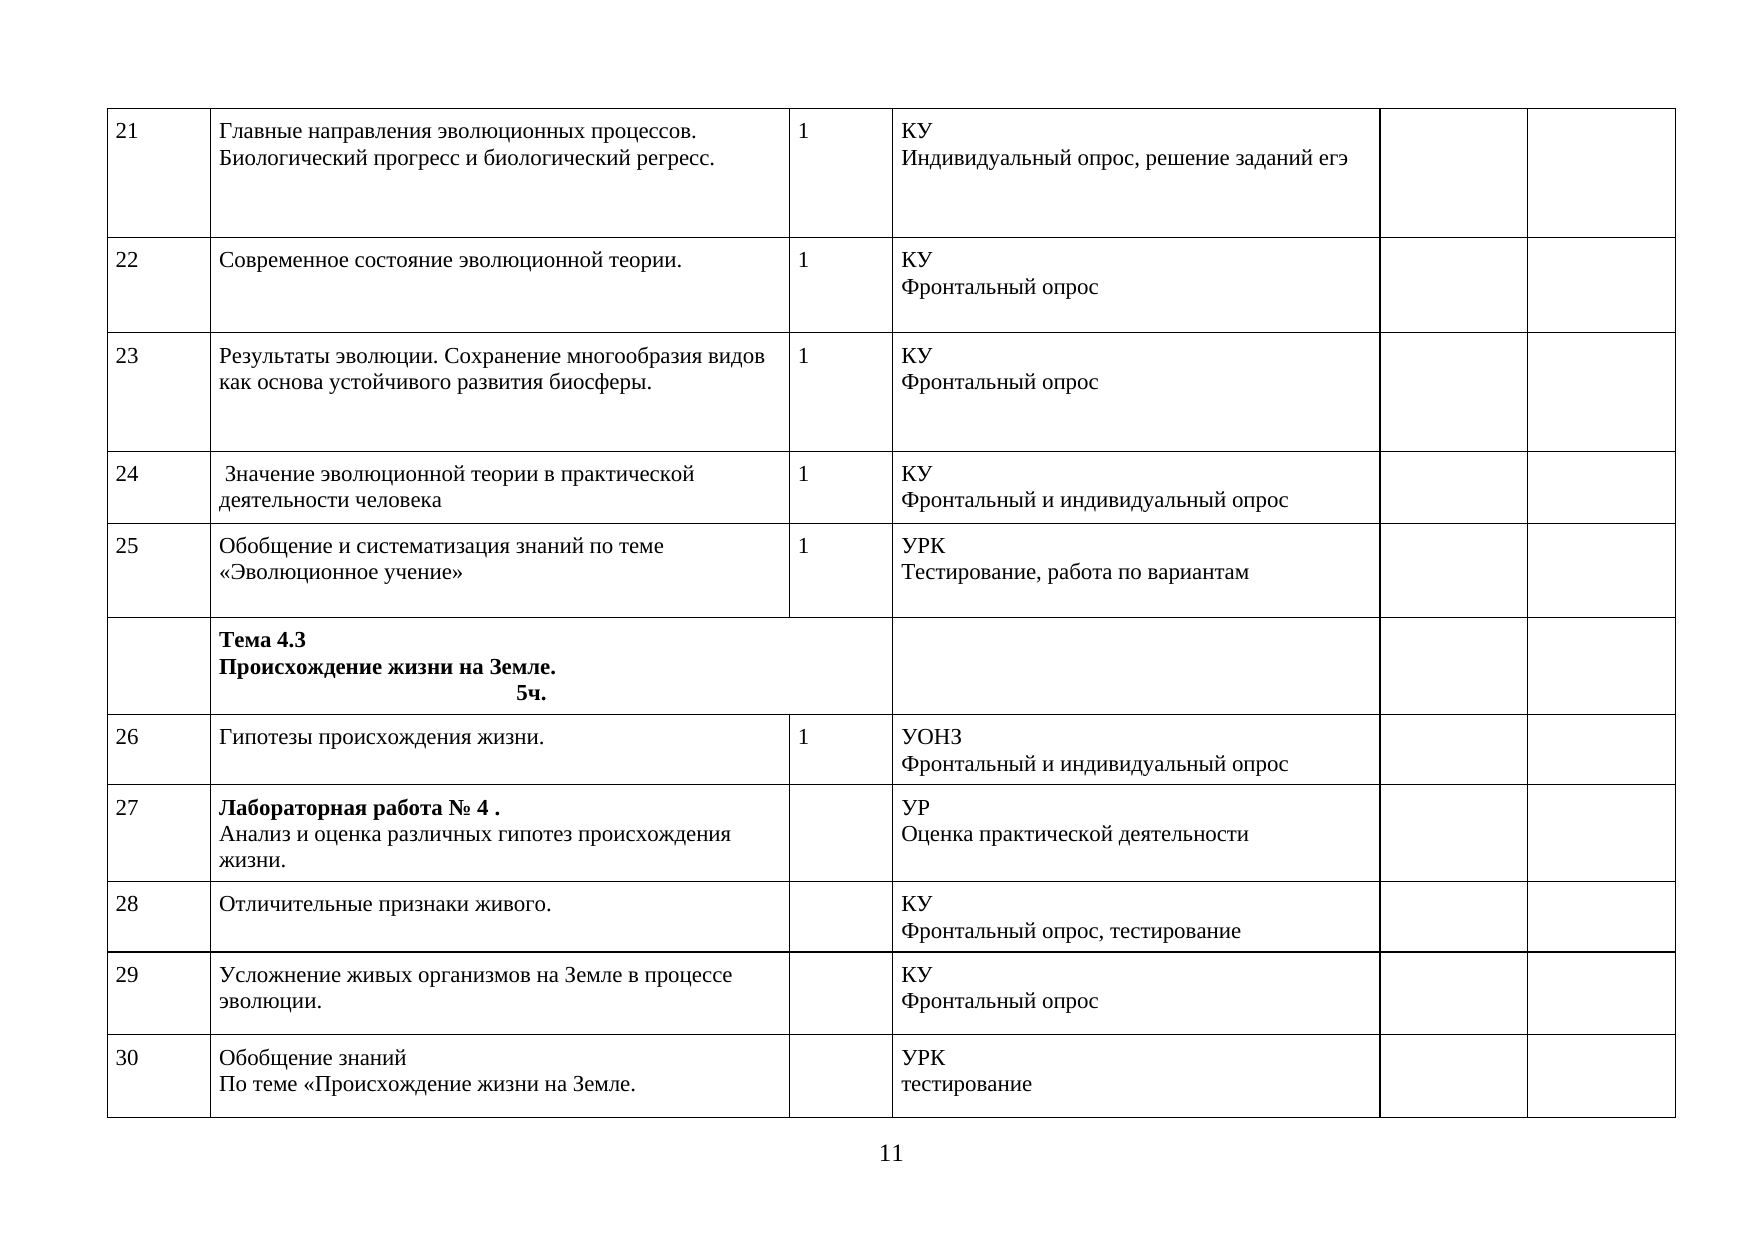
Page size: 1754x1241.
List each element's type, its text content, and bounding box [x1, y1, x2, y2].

table_cell [1381, 618, 1527, 714]
table_cell Современное состояние эволюционной теории. [211, 238, 789, 332]
table_cell Главные направления эволюционных процессов. Биологический прогресс и биологический регресс. [211, 109, 789, 237]
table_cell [893, 109, 1379, 237]
table_cell Обобщение знаний По теме «Происхождение жизни на Земле. [211, 1035, 789, 1117]
table_cell [1381, 238, 1527, 332]
table_cell [1528, 715, 1675, 784]
table_cell [1528, 452, 1675, 523]
table_cell [1381, 452, 1527, 523]
table_cell УРК Тестирование, работа по вариантам [893, 524, 1379, 617]
table_cell [1528, 109, 1675, 237]
table_cell Значение эволюционной теории в практической деятельности человека [211, 452, 789, 523]
table_cell 25 [108, 524, 210, 617]
table_cell 27 [108, 785, 210, 881]
table_cell КУ Фронтальный опрос [893, 333, 1379, 451]
table_cell Лабораторная работа № 4 . Анализ и оценка различных гипотез происхождения жизни. [211, 785, 789, 881]
table_cell [1528, 882, 1675, 951]
table_cell 22 [108, 238, 210, 332]
table_cell 1 [790, 524, 892, 617]
table_cell [790, 785, 892, 881]
table_cell [1381, 953, 1527, 1034]
table_cell Усложнение живых организмов на Земле в процессе эволюции. [211, 953, 789, 1034]
table_cell УОНЗ Фронтальный и индивидуальный опрос [893, 715, 1379, 784]
table_cell КУ Фронтальный опрос, тестирование [893, 882, 1379, 951]
table_cell [108, 618, 210, 714]
table_cell [1381, 524, 1527, 617]
table_cell КУ Фронтальный опрос [893, 238, 1379, 332]
table_cell 1 [790, 452, 892, 523]
table_cell КУ Фронтальный и индивидуальный опрос [893, 452, 1379, 523]
table_cell [893, 618, 1379, 714]
table_cell [790, 953, 892, 1034]
table_cell УР Оценка практической деятельности [893, 785, 1379, 881]
table_cell [1381, 715, 1527, 784]
table_cell 26 [108, 715, 210, 784]
table_cell [1528, 785, 1675, 881]
table_cell 21 [108, 109, 210, 237]
table_cell [1381, 1035, 1527, 1117]
table_cell [790, 882, 892, 951]
table_cell [1528, 238, 1675, 332]
table_cell 28 [108, 882, 210, 951]
table_cell 24 [108, 452, 210, 523]
table_cell УРК тестирование [893, 1035, 1379, 1117]
table_cell Гипотезы происхождения жизни. [211, 715, 789, 784]
table_cell Обобщение и систематизация знаний по теме «Эволюционное учение» [211, 524, 789, 617]
table_cell Тема 4.3 Происхождение жизни на Земле. 5ч. [211, 618, 892, 714]
table_cell [1528, 953, 1675, 1034]
table_cell [1381, 333, 1527, 451]
table_cell [1381, 882, 1527, 951]
table_cell 23 [108, 333, 210, 451]
table_cell [1528, 1035, 1675, 1117]
table_cell 1 [790, 109, 892, 237]
table_cell КУ Фронтальный опрос [893, 953, 1379, 1034]
table_cell 1 [790, 715, 892, 784]
table_cell [1528, 333, 1675, 451]
table_cell Отличительные признаки живого. [211, 882, 789, 951]
table_cell [1381, 109, 1527, 237]
table_cell 30 [108, 1035, 210, 1117]
table_cell [790, 1035, 892, 1117]
table_cell Результаты эволюции. Сохранение многообразия видов как основа устойчивого развития биосферы. [211, 333, 789, 451]
table_cell 29 [108, 953, 210, 1034]
table_cell [1381, 785, 1527, 881]
table_cell 1 [790, 333, 892, 451]
table_cell [1528, 524, 1675, 617]
table_cell 1 [790, 238, 892, 332]
table_cell [1528, 618, 1675, 714]
